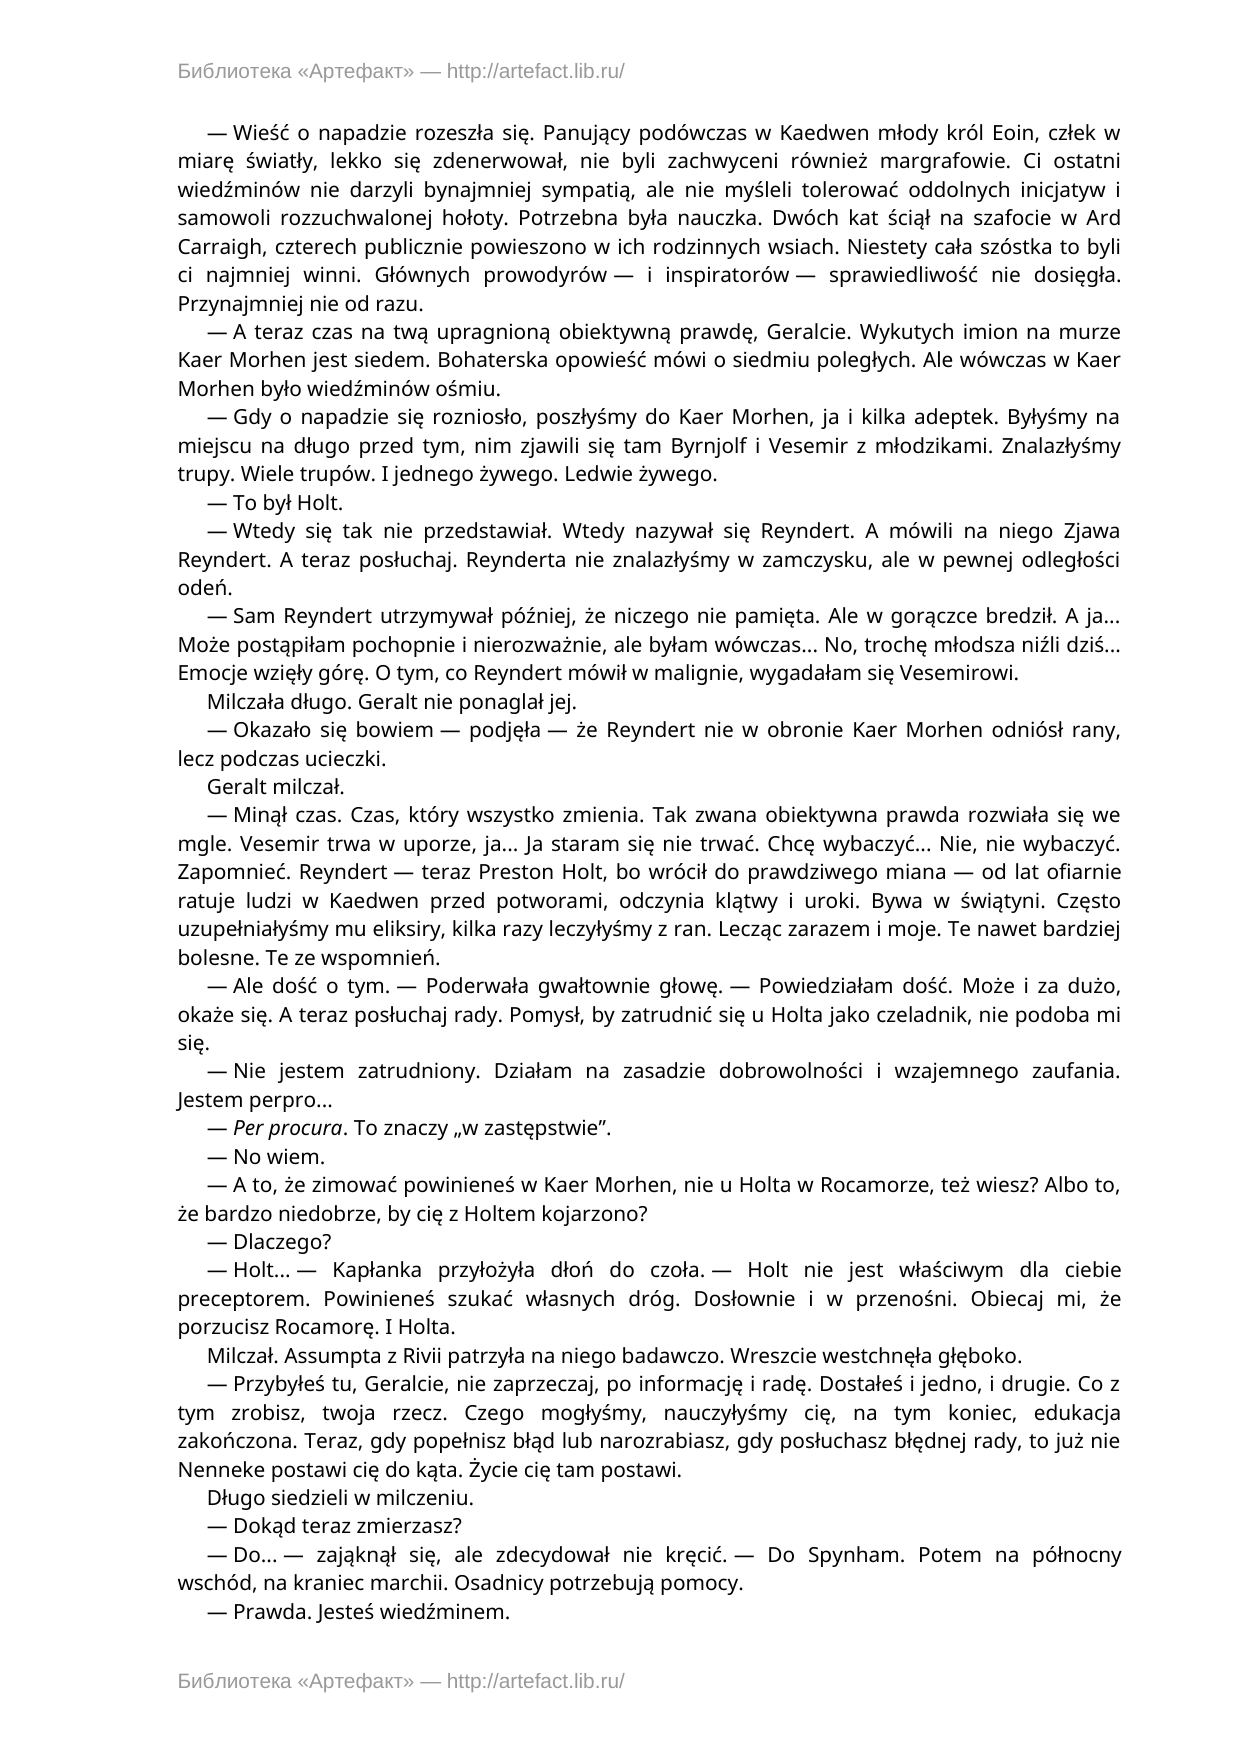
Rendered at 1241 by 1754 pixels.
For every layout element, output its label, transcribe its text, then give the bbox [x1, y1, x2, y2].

text — Per procura. To znaczy „w zastępstwie”. [177, 1113, 1122, 1142]
text Milczał. Assumpta z Rivii patrzyła na niego badawczo. Wreszcie westchnęła głęboko. [177, 1341, 1122, 1369]
text — A to, że zimować powinieneś w Kaer Morhen, nie u Holta w Rocamorze, też wiesz? Albo to, że bardzo niedobrze, by cię z Holtem kojarzono? [177, 1170, 1122, 1227]
text — A teraz czas na twą upragnioną obiektywną prawdę, Geralcie. Wykutych imion na murze Kaer Morhen jest siedem. Bohaterska opowieść mówi o siedmiu poległych. Ale wówczas w Kaer Morhen było wiedźminów ośmiu. [177, 317, 1122, 402]
text — Do... — zająknął się, ale zdecydował nie kręcić. — Do Spynham. Potem na północny wschód, na kraniec marchii. Osadnicy potrzebują pomocy. [177, 1540, 1122, 1597]
text — Nie jestem zatrudniony. Działam na zasadzie dobrowolności i wzajemnego zaufania. Jestem perpro... [177, 1057, 1122, 1113]
text Długo siedzieli w milczeniu. [177, 1483, 1122, 1512]
text — Gdy o napadzie się rozniosło, poszłyśmy do Kaer Morhen, ja i kilka adeptek. Byłyśmy na miejscu na długo przed tym, nim zjawili się tam Byrnjolf i Vesemir z młodzikami. Znalazłyśmy trupy. Wiele trupów. I jednego żywego. Ledwie żywego. [177, 402, 1122, 488]
text — Wtedy się tak nie przedstawiał. Wtedy nazywał się Reyndert. A mówili na niego Zjawa Reyndert. A teraz posłuchaj. Reynderta nie znalazłyśmy w zamczysku, ale w pewnej odległości odeń. [177, 516, 1122, 602]
text — Dokąd teraz zmierzasz? [177, 1512, 1122, 1540]
text Milczała długo. Geralt nie ponaglał jej. [177, 687, 1122, 715]
text — Minął czas. Czas, który wszystko zmienia. Tak zwana obiektywna prawda rozwiała się we mgle. Vesemir trwa w uporze, ja... Ja staram się nie trwać. Chcę wybaczyć... Nie, nie wybaczyć. Zapomnieć. Reyndert — teraz Preston Holt, bo wrócił do prawdziwego miana — od lat ofiarnie ratuje ludzi w Kaedwen przed potworami, odczynia klątwy i uroki. Bywa w świątyni. Często uzupełniałyśmy mu eliksiry, kilka razy leczyłyśmy z ran. Lecząc zarazem i moje. Te nawet bardziej bolesne. Te ze wspomnień. [177, 801, 1122, 971]
text — Sam Reyndert utrzymywał później, że niczego nie pamięta. Ale w gorączce bredził. A ja... Może postąpiłam pochopnie i nierozważnie, ale byłam wówczas... No, trochę młodsza niźli dziś... Emocje wzięły górę. O tym, co Reyndert mówił w malignie, wygadałam się Vesemirowi. [177, 602, 1122, 687]
text — Przybyłeś tu, Geralcie, nie zaprzeczaj, po informację i radę. Dostałeś i jedno, i drugie. Co z tym zrobisz, twoja rzecz. Czego mogłyśmy, nauczyłyśmy cię, na tym koniec, edukacja zakończona. Teraz, gdy popełnisz błąd lub narozrabiasz, gdy posłuchasz błędnej rady, to już nie Nenneke postawi cię do kąta. Życie cię tam postawi. [177, 1369, 1122, 1483]
text — Holt... — Kapłanka przyłożyła dłoń do czoła. — Holt nie jest właściwym dla ciebie preceptorem. Powinieneś szukać własnych dróg. Dosłownie i w przenośni. Obiecaj mi, że porzucisz Rocamorę. I Holta. [177, 1256, 1122, 1341]
text Geralt milczał. [177, 772, 1122, 801]
text — Wieść o napadzie rozeszła się. Panujący podówczas w Kaedwen młody król Eoin, człek w miarę światły, lekko się zdenerwował, nie byli zachwyceni również margrafowie. Ci ostatni wiedźminów nie darzyli bynajmniej sympatią, ale nie myśleli tolerować oddolnych inicjatyw i samowoli rozzuchwalonej hołoty. Potrzebna była nauczka. Dwóch kat ściął na szafocie w Ard Carraigh, czterech publicznie powieszono w ich rodzinnych wsiach. Niestety cała szóstka to byli ci najmniej winni. Głównych prowodyrów — i inspiratorów — sprawiedliwość nie dosięgła. Przynajmniej nie od razu. [177, 118, 1122, 317]
text — Ale dość o tym. — Poderwała gwałtownie głowę. — Powiedziałam dość. Może i za dużo, okaże się. A teraz posłuchaj rady. Pomysł, by zatrudnić się u Holta jako czeladnik, nie podoba mi się. [177, 971, 1122, 1057]
text — Prawda. Jesteś wiedźminem. [177, 1597, 1122, 1625]
text — To był Holt. [177, 488, 1122, 516]
text — Dlaczego? [177, 1227, 1122, 1256]
text — No wiem. [177, 1142, 1122, 1170]
text — Okazało się bowiem — podjęła — że Reyndert nie w obronie Kaer Morhen odniósł rany, lecz podczas ucieczki. [177, 715, 1122, 772]
